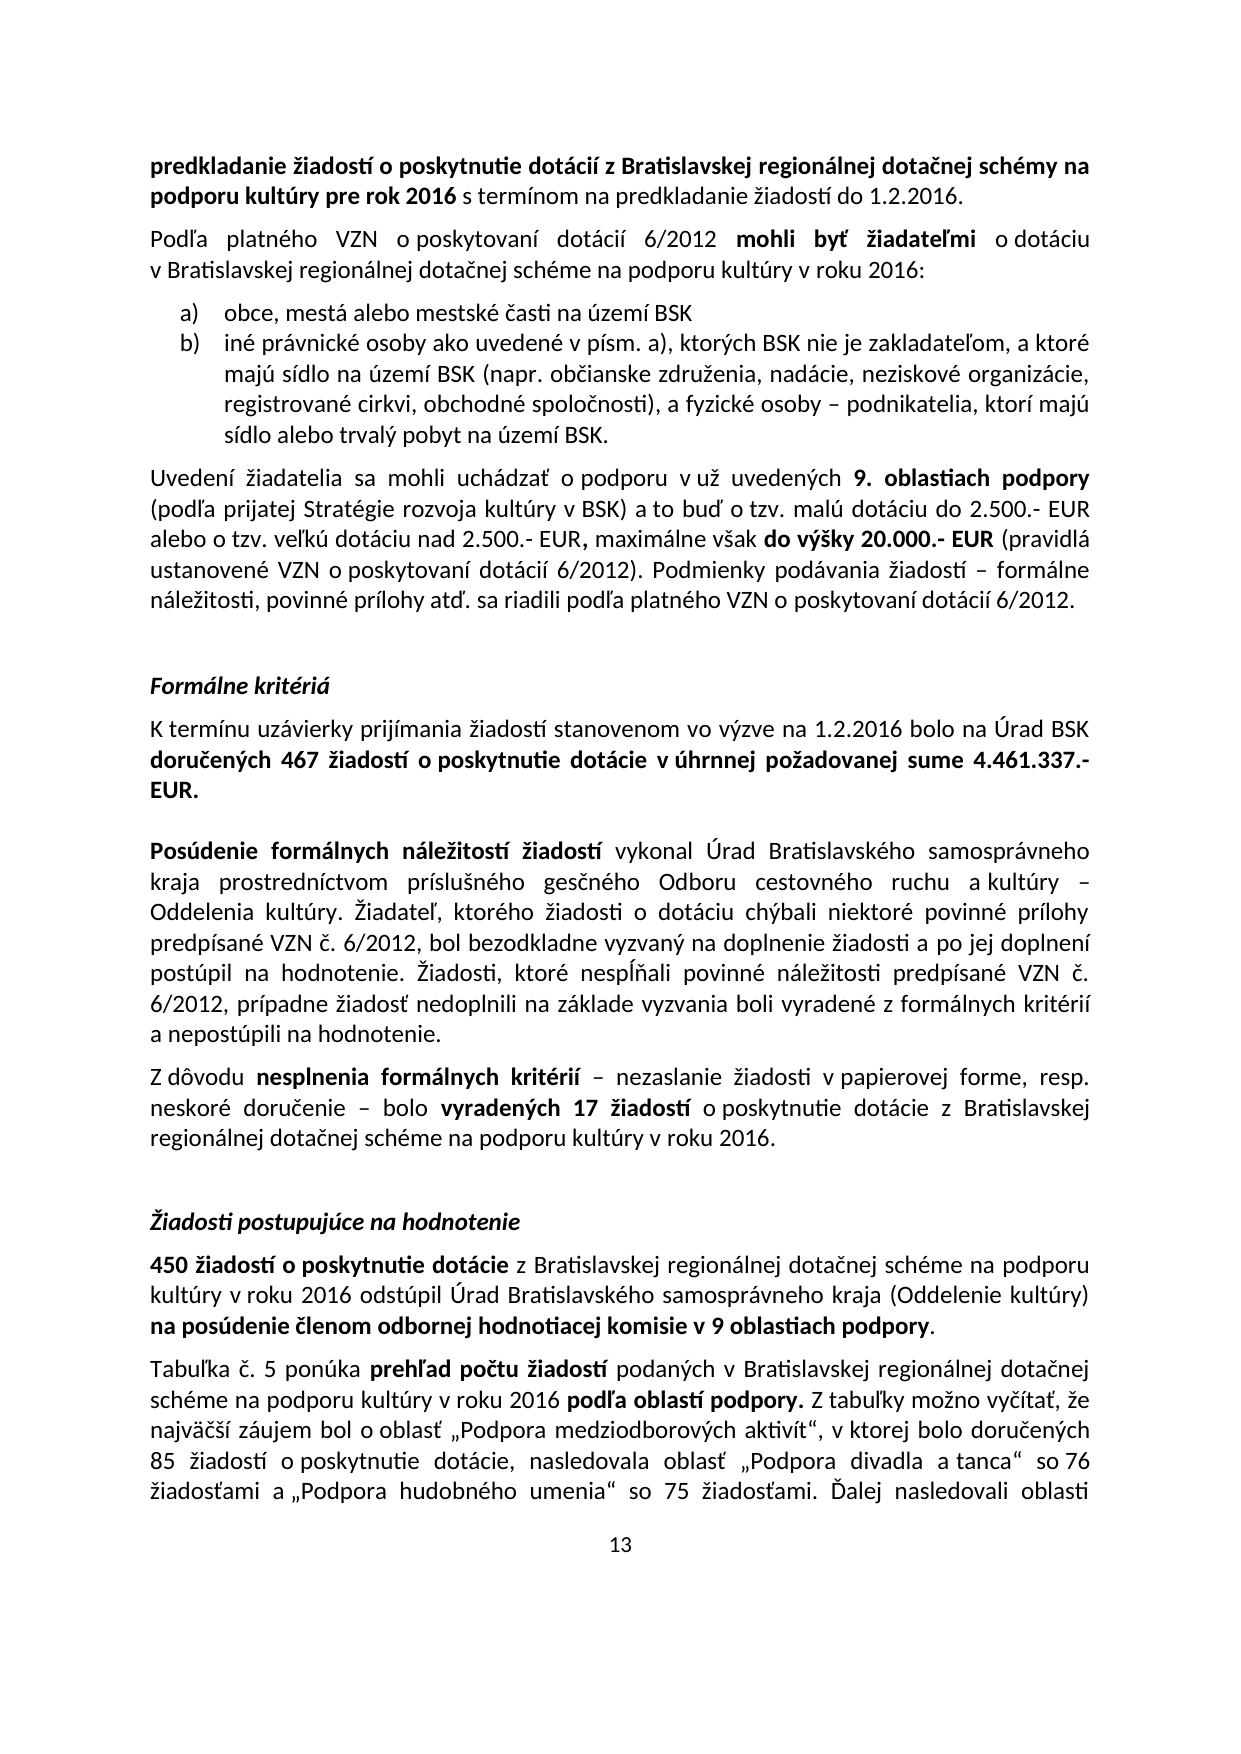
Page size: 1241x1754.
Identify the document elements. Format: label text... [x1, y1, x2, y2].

text Z dôvodu nesplnenia formálnych kritérií – nezaslanie žiadosti v papierovej forme, resp. neskoré doručenie – bolo vyradených 17 žiadostí o poskytnutie dotácie z Bratislavskej regionálnej dotačnej schéme na podporu kultúry v roku 2016. [150, 1062, 1090, 1153]
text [150, 150, 1090, 211]
list iné právnické osoby ako uvedené v písm. a), ktorých BSK nie je zakladateľom, a ktoré majú sídlo na území BSK (napr. občianske združenia, nadácie, neziskové organizácie, registrované cirkvi, obchodné spoločnosti), a fyzické osoby – podnikatelia, ktorí majú sídlo alebo trvalý pobyt na území BSK. [179, 328, 1090, 450]
text Posúdenie formálnych náležitostí žiadostí vykonal Úrad Bratislavského samosprávneho kraja prostredníctvom príslušného gesčného Odboru cestovného ruchu a kultúry – Oddelenia kultúry. Žiadateľ, ktorého žiadosti o dotáciu chýbali niektoré povinné prílohy predpísané VZN č. 6/2012, bol bezodkladne vyzvaný na doplnenie žiadosti a po jej doplnení postúpil na hodnotenie. Žiadosti, ktoré nespĺňali povinné náležitosti predpísané VZN č. 6/2012, prípadne žiadosť nedoplnili na základe vyzvania boli vyradené z formálnych kritérií a nepostúpili na hodnotenie. [150, 835, 1090, 1049]
text 450 žiadostí o poskytnutie dotácie z Bratislavskej regionálnej dotačnej schéme na podporu kultúry v roku 2016 odstúpil Úrad Bratislavského samosprávneho kraja (Oddelenie kultúry) na posúdenie členom odbornej hodnotiacej komisie v 9 oblastiach podpory. [150, 1249, 1090, 1341]
text Uvedení žiadatelia sa mohli uchádzať o podporu v už uvedených 9. oblastiach podpory (podľa prijatej Stratégie rozvoja kultúry v BSK) a to buď o tzv. malú dotáciu do 2.500.- EUR alebo o tzv. veľkú dotáciu nad 2.500.- EUR, maximálne však do výšky 20.000.- EUR (pravidlá ustanovené VZN o poskytovaní dotácií 6/2012). Podmienky podávania žiadostí – formálne náležitosti, povinné prílohy atď. sa riadili podľa platného VZN o poskytovaní dotácií 6/2012. [150, 462, 1090, 615]
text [150, 1353, 1090, 1506]
list obce, mestá alebo mestské časti na území BSK [179, 297, 1090, 328]
text Žiadosti postupujúce na hodnotenie [150, 1206, 1090, 1237]
text Formálne kritériá [150, 670, 1090, 701]
text K termínu uzávierky prijímania žiadostí stanovenom vo výzve na 1.2.2016 bolo na Úrad BSK doručených 467 žiadostí o poskytnutie dotácie v úhrnnej požadovanej sume 4.461.337.- EUR. [150, 713, 1090, 805]
text Podľa platného VZN o poskytovaní dotácií 6/2012 mohli byť žiadateľmi o dotáciu v Bratislavskej regionálnej dotačnej schéme na podporu kultúry v roku 2016: [150, 223, 1090, 284]
